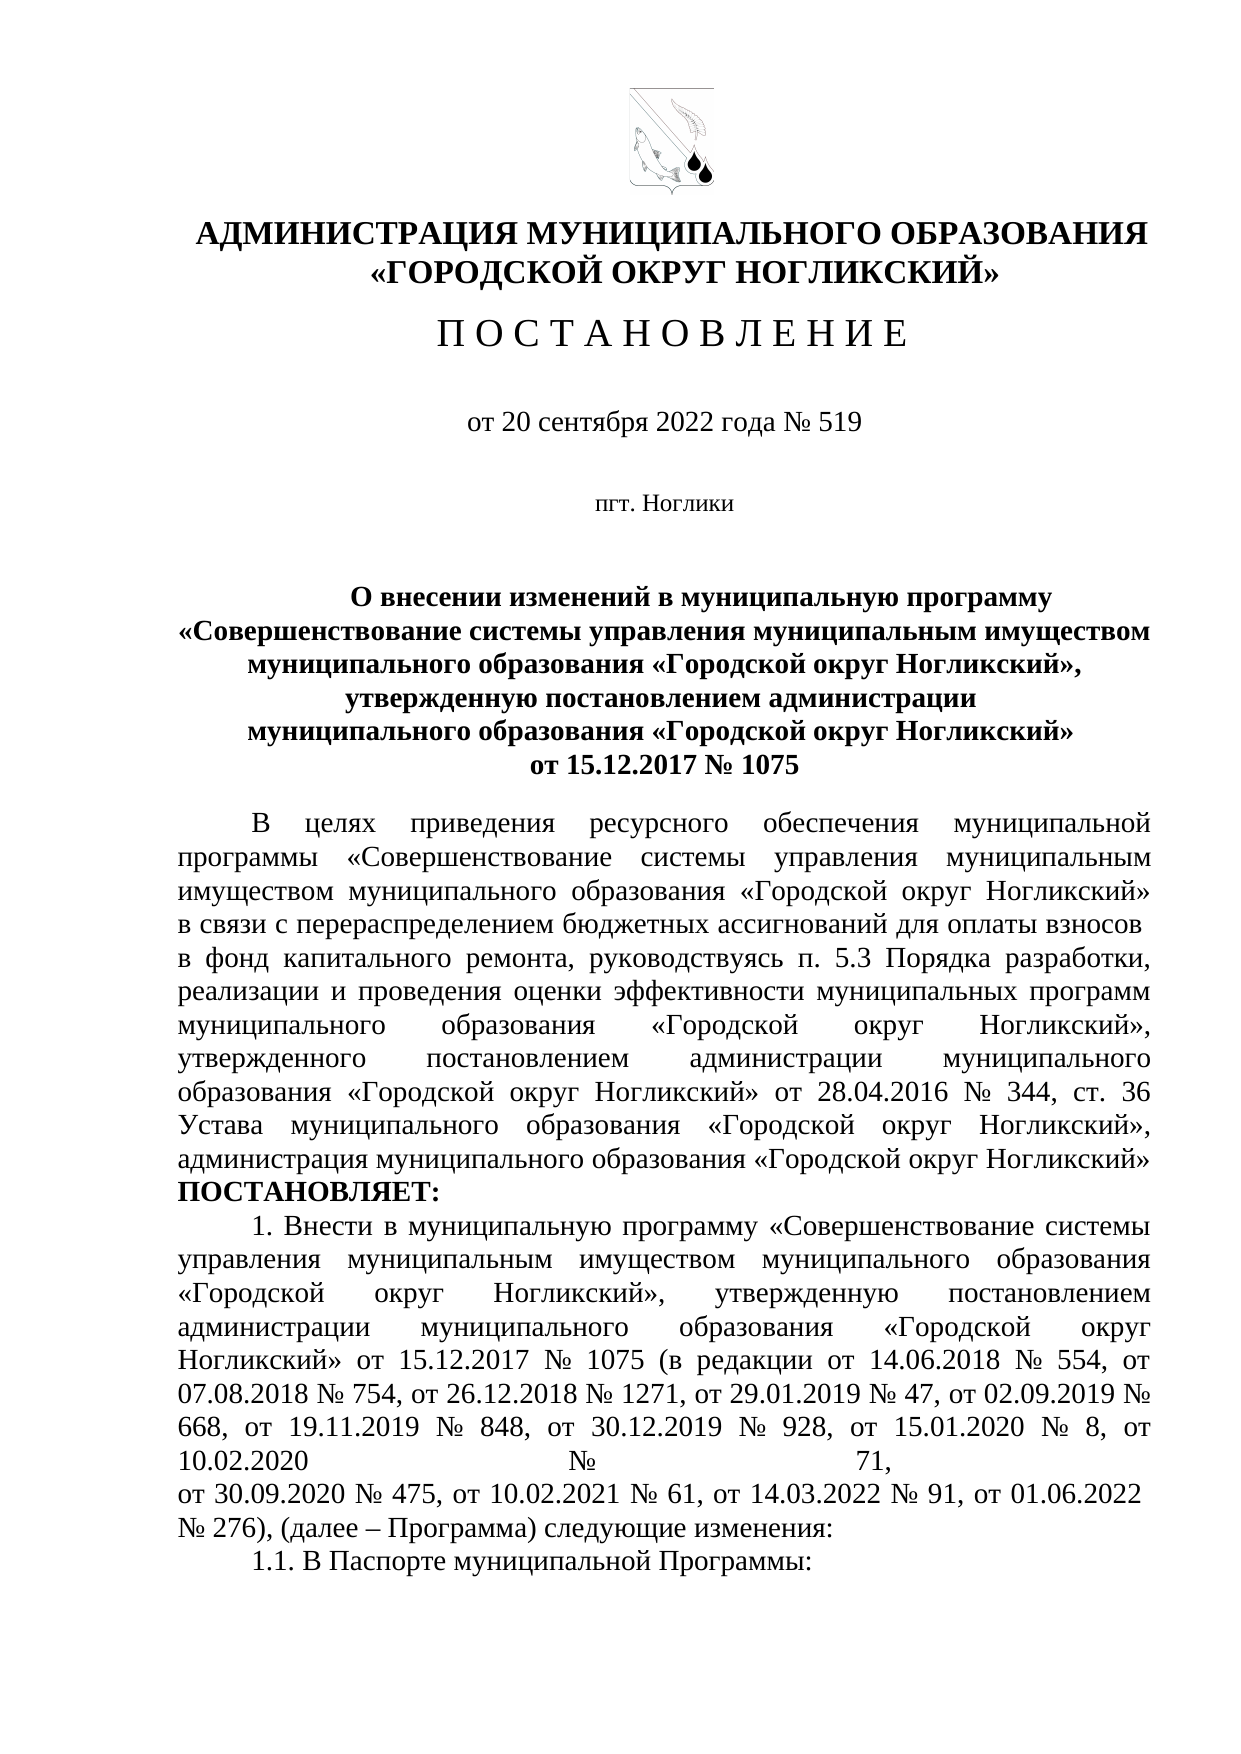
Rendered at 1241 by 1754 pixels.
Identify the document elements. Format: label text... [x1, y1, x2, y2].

text В целях приведения ресурсного обеспечения муниципальной программы «Совершенствование системы управления муниципальным имуществом муниципального образования «Городской округ Ногликский» в связи с перераспределением бюджетных ассигнований для оплаты взносов в фонд капитального ремонта, руководствуясь п. 5.3 Порядка разработки, реализации и проведения оценки эффективности муниципальных программ муниципального образования «Городской округ Ногликский», утвержденного постановлением администрации муниципального образования «Городской округ Ногликский» от 28.04.2016 № 344, ст. 36 Устава муниципального образования «Городской округ Ногликский», администрация муниципального образования «Городской округ Ногликский» ПОСТАНОВЛЯЕТ: [177, 806, 1152, 1208]
text О внесении изменений в муниципальную программу «Совершенствование системы управления муниципальным имуществом муниципального образования «Городской округ Ногликский», утвержденную постановлением администрации муниципального образования «Городской округ Ногликский» от 15.12.2017 № 1075 [177, 579, 1152, 781]
text 1.1. В Паспорте муниципальной Программы: [177, 1543, 1152, 1577]
picture [629, 88, 714, 195]
text от № [177, 404, 1152, 438]
text 1. Внести в муниципальную программу «Совершенствование системы управления муниципальным имуществом муниципального образования «Городской округ Ногликский», утвержденную постановлением администрации муниципального образования «Городской округ Ногликский» от 15.12.2017 № 1075 (в редакции от 14.06.2018 № 554, от 07.08.2018 № 754, от 26.12.2018 № 1271, от 29.01.2019 № 47, от 02.09.2019 № 668, от 19.11.2019 № 848, от 30.12.2019 № 928, от 15.01.2020 № 8, от 10.02.2020 № 71, от 30.09.2020 № 475, от 10.02.2021 № 61, от 14.03.2022 № 91, от 01.06.2022 № 276), (далее – Программа) следующие изменения: [177, 1208, 1152, 1543]
text пгт. Ноглики [177, 488, 1152, 517]
table_header АДМИНИСТРАЦИЯ МУНИЦИПАЛЬНОГО ОБРАЗОВАНИЯ «ГОРОДСКОЙ ОКРУГ НОГЛИКСКИЙ» П О С Т А Н О В Л Е Н И Е [177, 89, 1167, 354]
